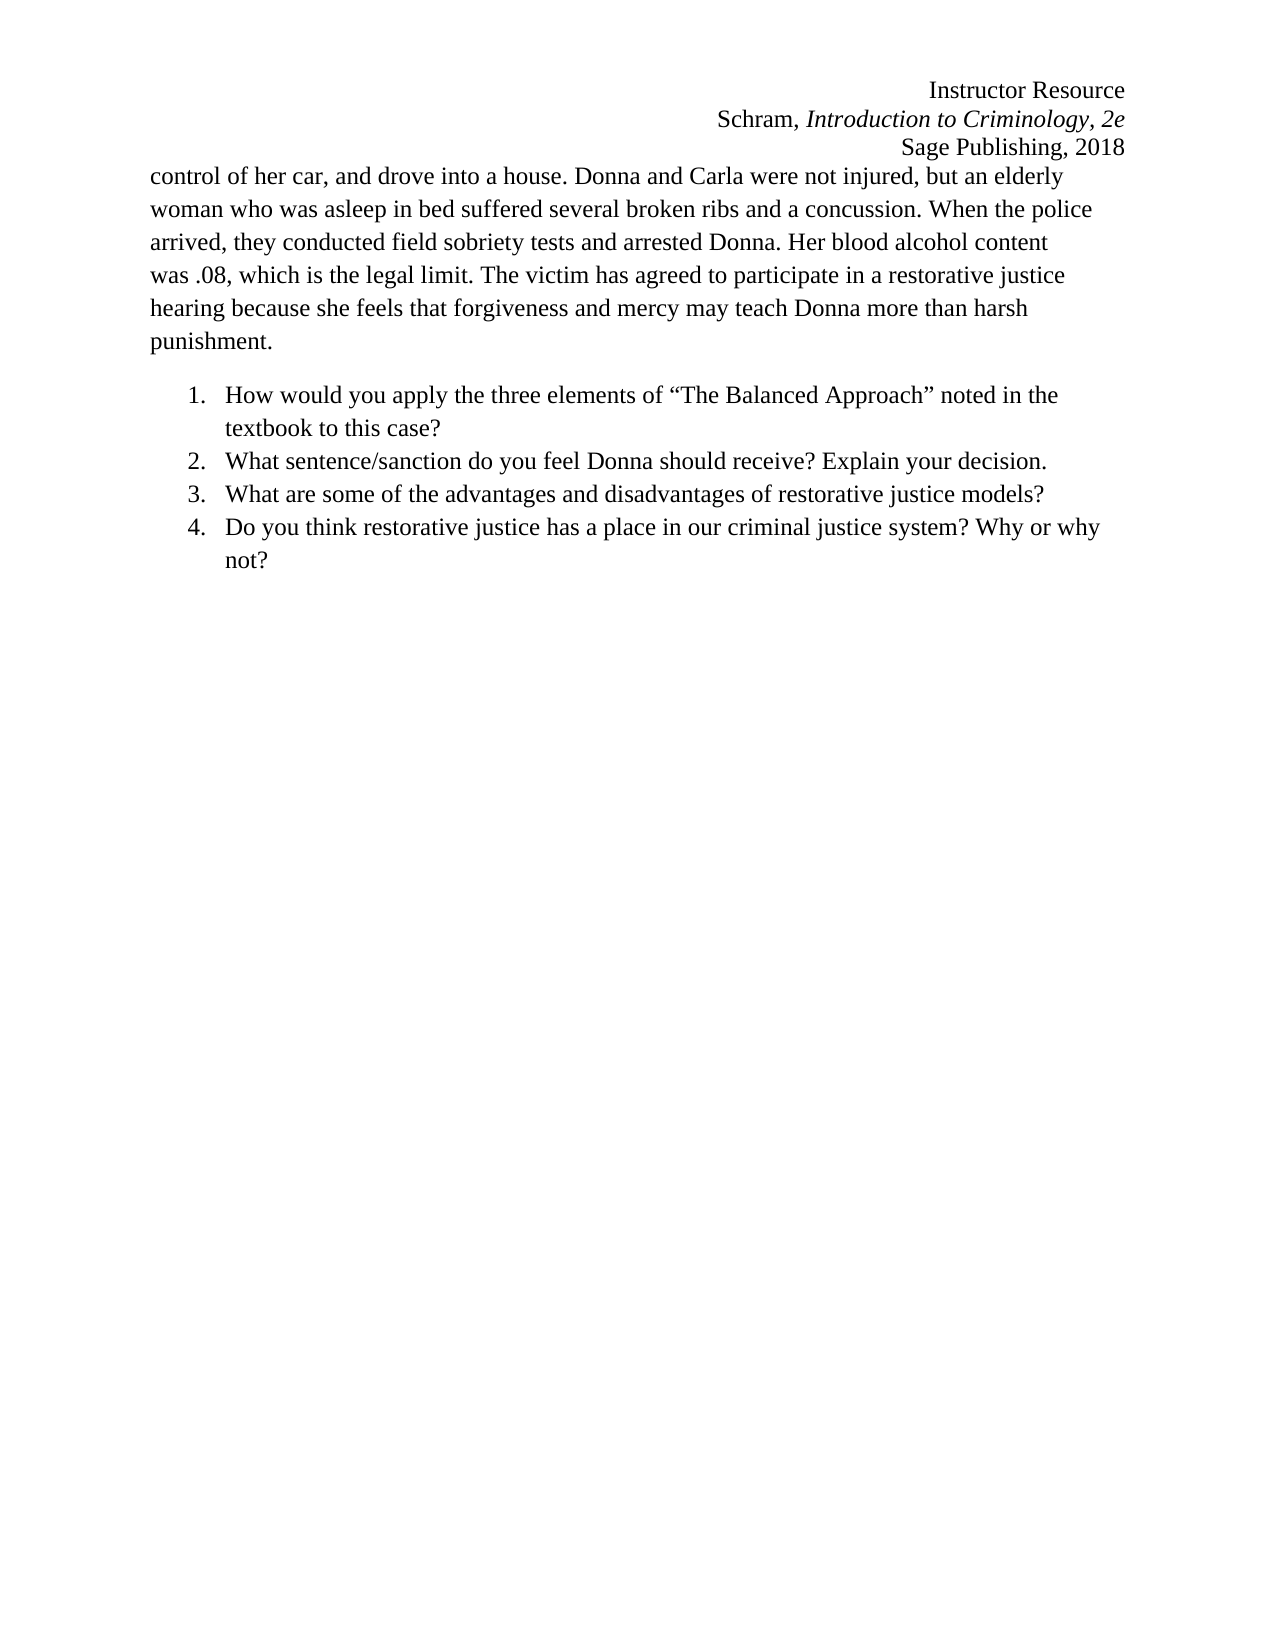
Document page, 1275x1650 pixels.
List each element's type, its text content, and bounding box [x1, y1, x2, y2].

list What sentence/sanction do you feel Donna should receive? Explain your decision. [187, 446, 1125, 475]
list Do you think restorative justice has a place in our criminal justice system? Why or why not? [187, 512, 1125, 574]
list What are some of the advantages and disadvantages of restorative justice models? [187, 479, 1125, 508]
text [150, 161, 1125, 355]
list How would you apply the three elements of “The Balanced Approach” noted in the textbook to this case? [187, 380, 1125, 442]
